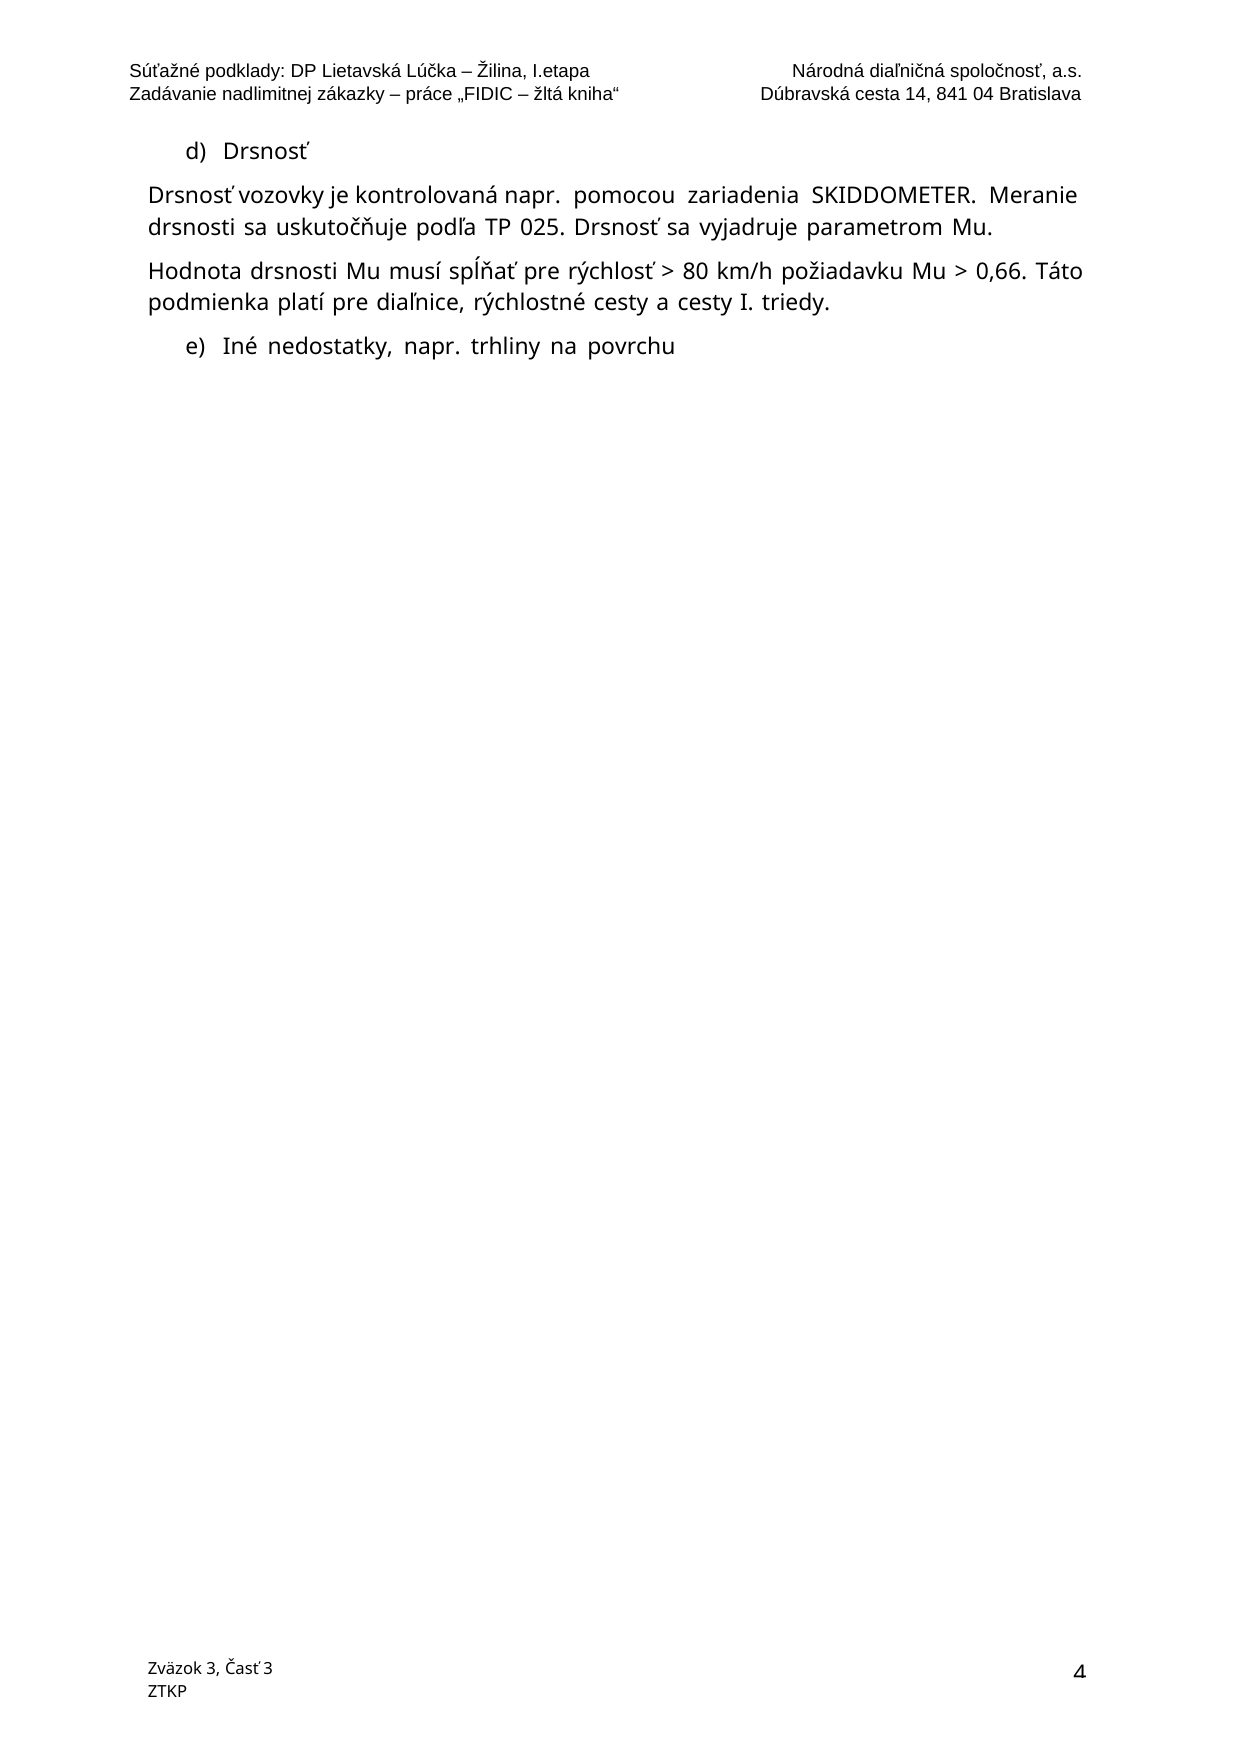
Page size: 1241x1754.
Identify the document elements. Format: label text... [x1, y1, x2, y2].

list Drsnosť [185, 135, 1134, 166]
list Iné nedostatky, napr. trhliny na povrchu [185, 330, 1134, 361]
text Hodnota drsnosti Mu musí spĺňať pre rýchlosť > 80 km/h požiadavku Mu > 0,66. Táto podmienka platí pre diaľnice, rýchlostné cesty a cesty I. triedy. [148, 255, 1134, 317]
text Drsnosť vozovky je kontrolovaná napr. pomocou zariadenia SKIDDOMETER. Meranie drsnosti sa uskutočňuje podľa TP 025. Drsnosť sa vyjadruje parametrom Mu. [148, 179, 1079, 242]
